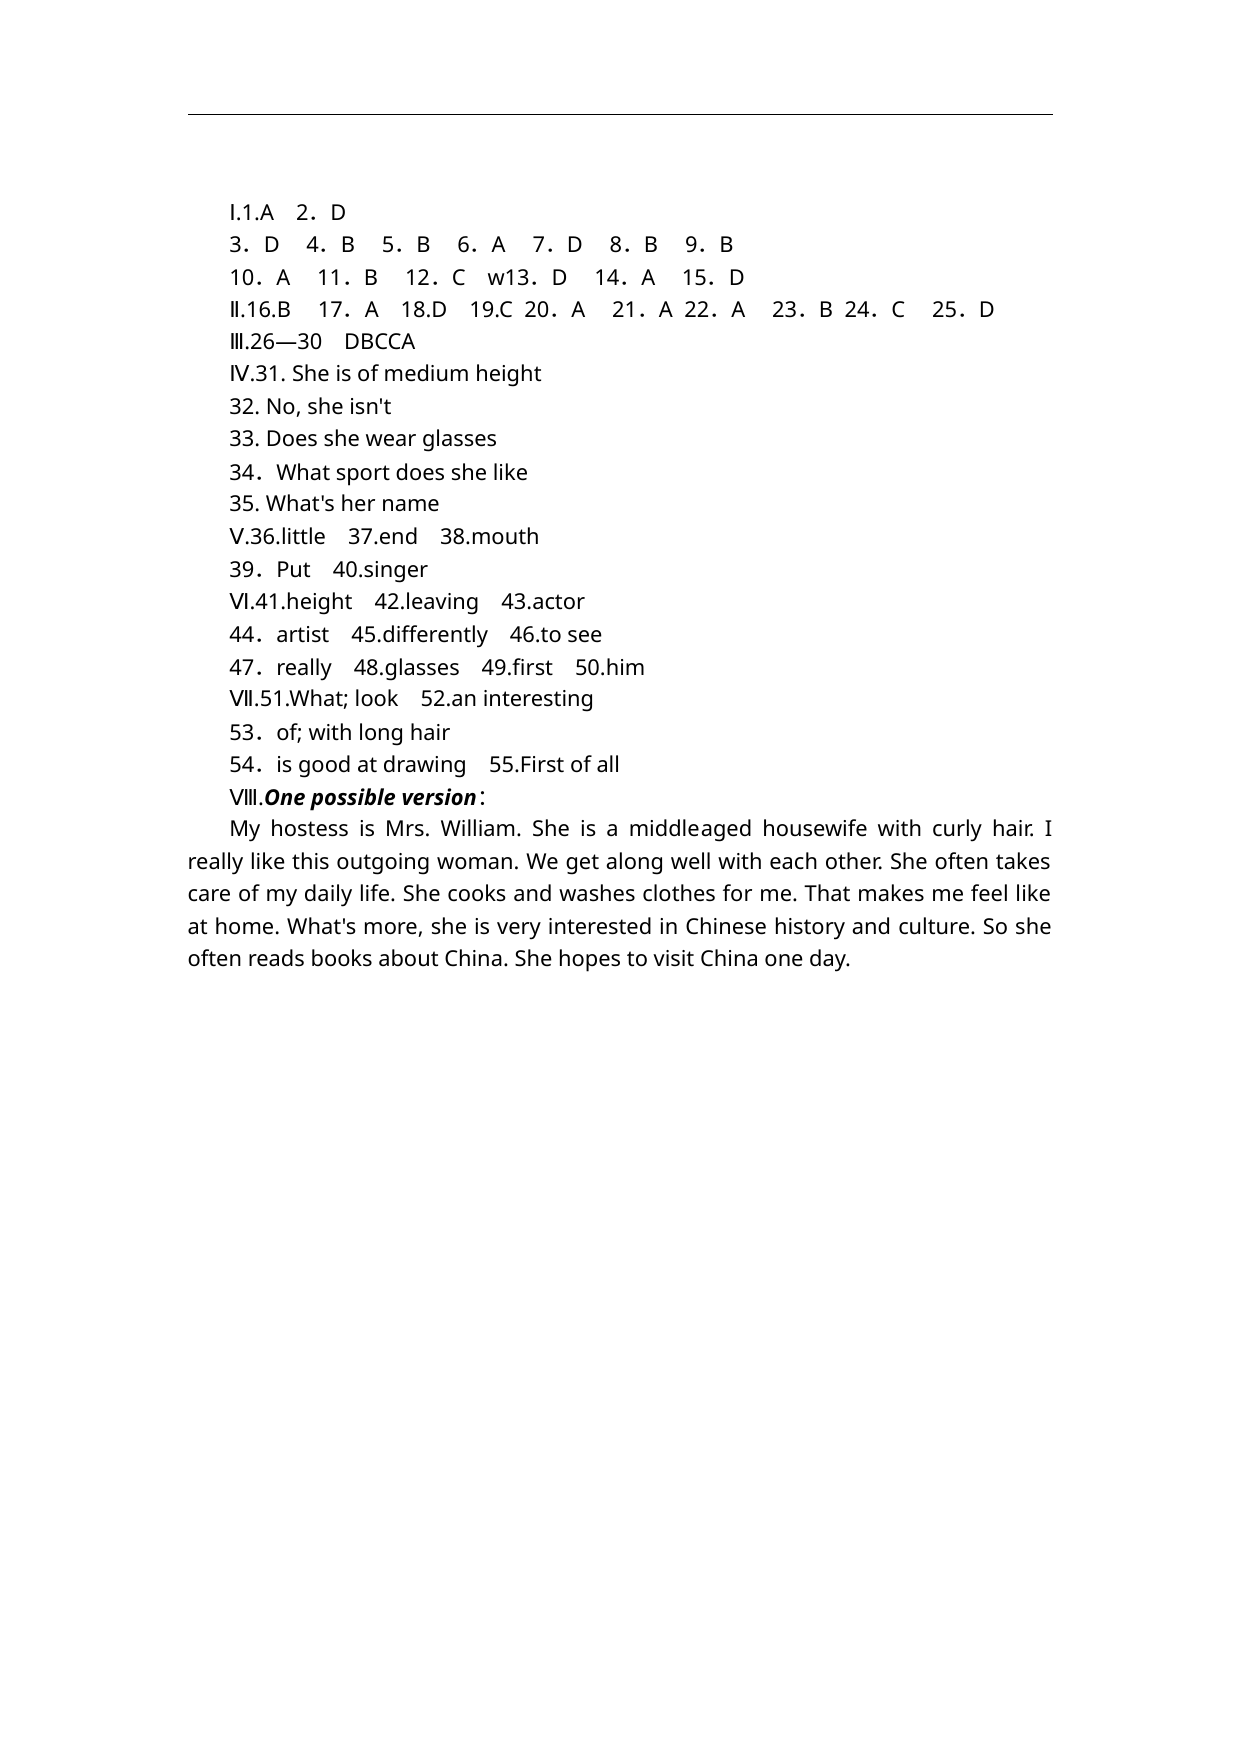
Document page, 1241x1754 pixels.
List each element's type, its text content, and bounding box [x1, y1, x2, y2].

text 3．D 4．B 5．B 6．A 7．D 8．B 9．B [187, 227, 1053, 259]
text 47．really 48.glasses 49.first 50.him [187, 649, 1053, 682]
text 10．A 11．B 12．C w13．D 14．A 15．D [187, 259, 1053, 292]
text Ⅷ.One possible version： [187, 779, 1053, 812]
text Ⅱ.16.B 17．A 18.D 19.C 20．A 21．A 22．A 23．B 24．C 25．D [187, 292, 1053, 324]
text 39．Put 40.singer [187, 552, 1053, 584]
text 35. What's her name [187, 487, 1053, 519]
text 54．is good at drawing 55.First of all [187, 747, 1053, 779]
text Ⅶ.51.What; look 52.an interesting [187, 682, 1053, 714]
text Ⅵ.41.height 42.leaving 43.actor [187, 584, 1053, 617]
text Ⅲ.26—30 DBCCA [187, 324, 1053, 357]
text 44．artist 45.differently 46.to see [187, 617, 1053, 649]
text 53．of; with long hair [187, 714, 1053, 747]
text 33. Does she wear glasses [187, 422, 1053, 454]
text 32. No, she isn't [187, 389, 1053, 422]
text My hostess is Mrs. William. She is a middle­aged housewife with curly hair. I really like this outgoing woman. We get along well with each other. She often takes care of my daily life. She cooks and washes clothes for me. That makes me feel like at home. What's more, she is very interested in Chinese history and culture. So she often reads books about . She hopes to visit one day. [187, 812, 1053, 974]
text Ⅰ.1.A 2．D [187, 194, 1053, 227]
text 34．What sport does she like [187, 454, 1053, 487]
text Ⅴ.36.little 37.end 38.mouth [187, 519, 1053, 552]
text Ⅳ.31. She is of medium height [187, 357, 1053, 389]
